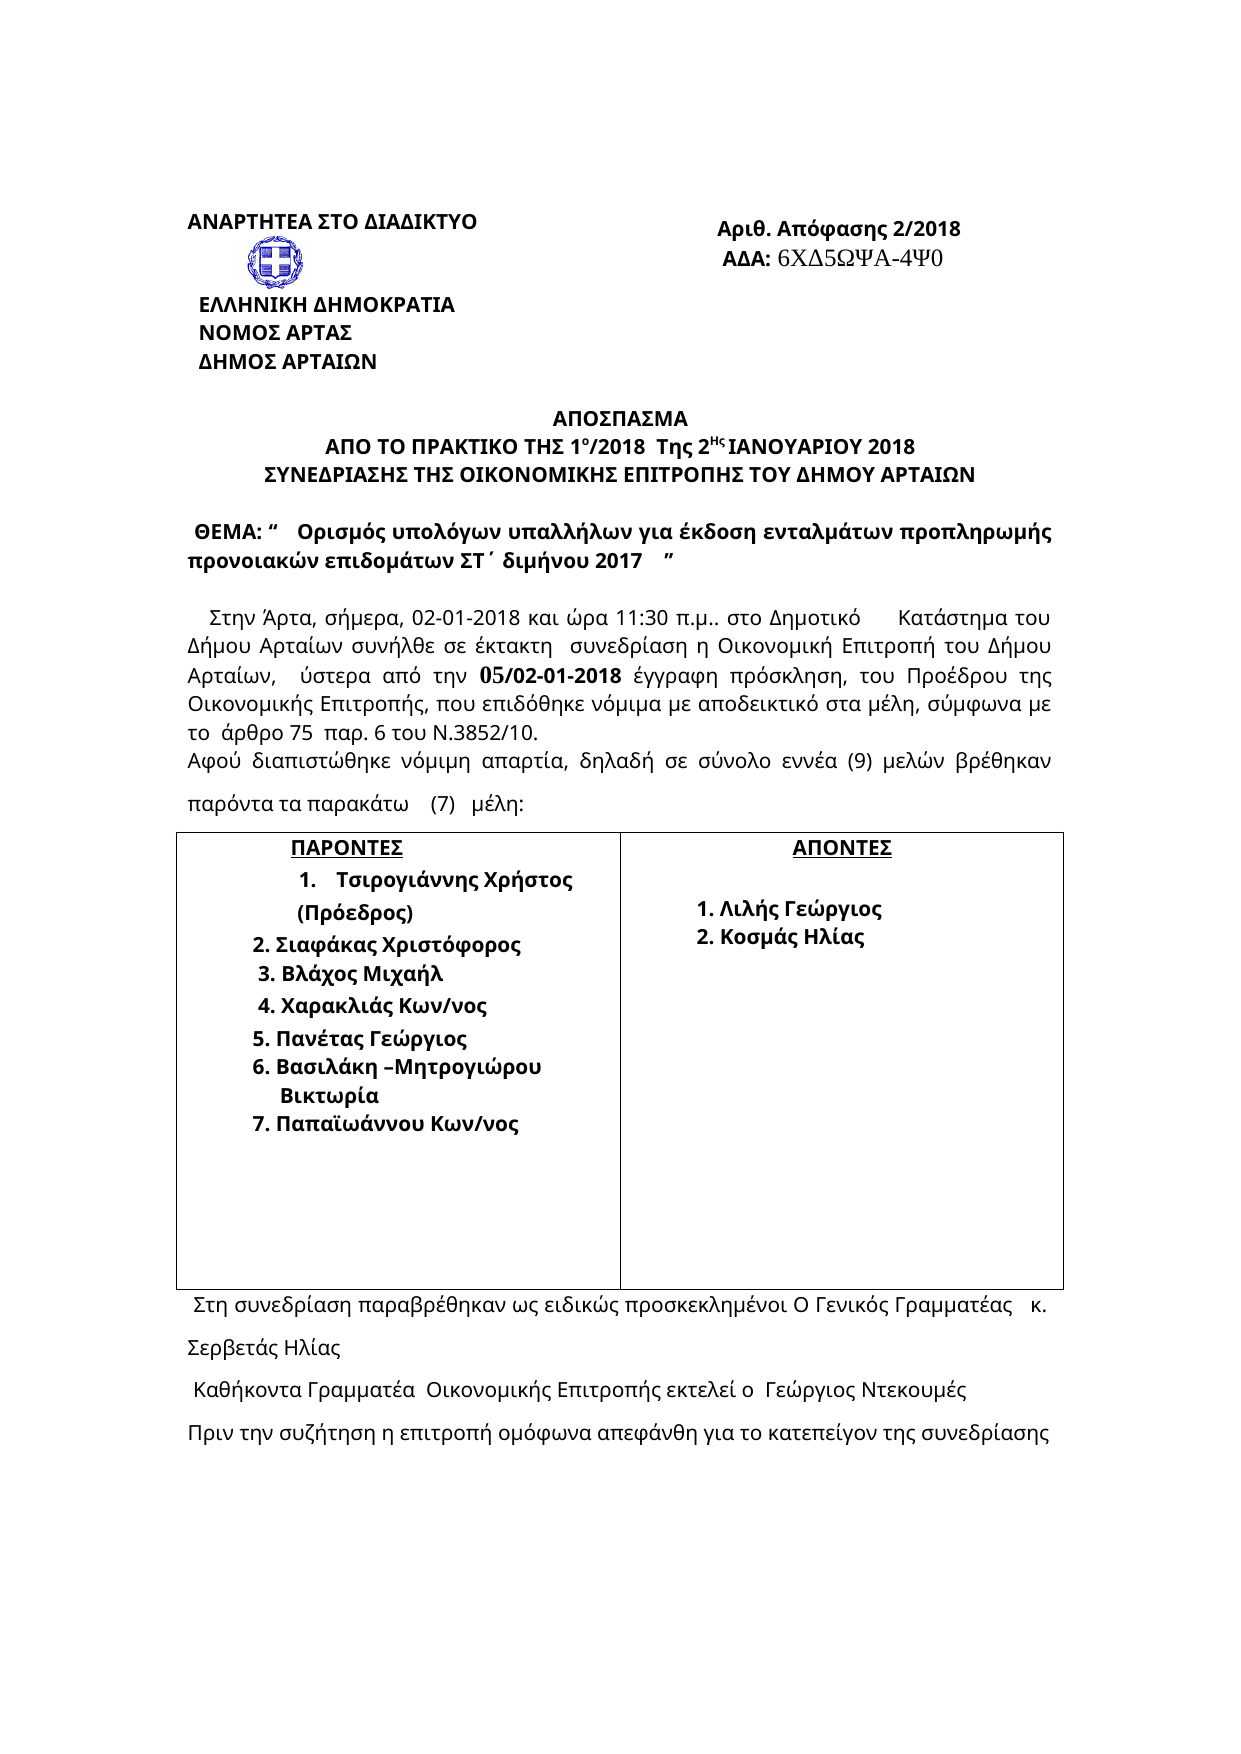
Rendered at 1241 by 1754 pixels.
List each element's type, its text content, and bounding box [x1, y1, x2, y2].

text Στην Άρτα, σήμερα, 02-01-2018 και ώρα 11:30 π.μ.. στο Δημοτικό Κατάστημα του Δήμου Αρταίων συνήλθε σε έκτακτη συνεδρίαση η Οικονομική Επιτροπή του Δήμου Αρταίων, ύστερα από την 05/02-01-2018 έγγραφη πρόσκληση, του Προέδρου της Οικονομικής Επιτροπής, που επιδόθηκε νόμιμα με αποδεικτικό στα μέλη, σύμφωνα με το άρθρο 75 παρ. 6 του Ν.3852/10. [187, 603, 1053, 746]
text Πριν την συζήτηση η επιτροπή ομόφωνα απεφάνθη για το κατεπείγον της συνεδρίασης [187, 1418, 1053, 1447]
text ΝΟΜΟΣ ΑΡΤΑΣ [187, 318, 1053, 347]
text Καθήκοντα Γραμματέα Οικονομικής Επιτροπής εκτελεί ο Γεώργιος Ντεκουμές [187, 1376, 1048, 1404]
picture [247, 235, 304, 290]
text ΑΝΑΡΤΗΤΕΑ ΣΤΟ ΔΙΑΔΙΚΤΥΟ [187, 207, 1053, 235]
text Στη συνεδρίαση παραβρέθηκαν ως ειδικώς προσκεκλημένοι Ο Γενικός Γραμματέας κ. Σερβετάς Ηλίας [187, 1290, 1048, 1361]
table_header ΠΑΡΟΝΤΕΣ Τσιρογιάννης Χρήστος (Πρόεδρος) 2. Σιαφάκας Χριστόφορος 3. Βλάχος Μιχαήλ 4. Χαρακλιάς Κων/νος 5. Πανέτας Γεώργιος 6. Βασιλάκη –Μητρογιώρου Βικτωρία 7. Παπαϊωάννου Κων/νος [177, 833, 620, 1289]
text ΑΠΟ ΤΟ ΠΡΑΚΤΙΚΟ ΤΗΣ 1ο/2018 Της 2Ης ΙΑΝΟΥΑΡΙΟΥ 2018 [187, 432, 1053, 461]
text ΔΗΜΟΣ ΑΡΤΑΙΩΝ [187, 347, 1166, 375]
text ΘΕΜΑ: ‘‘ Ορισμός υπολόγων υπαλλήλων για έκδοση ενταλμάτων προπληρωμής προνοιακών επιδομάτων ΣΤ΄ διμήνου 2017 ’’ [187, 517, 1053, 574]
text ΣΥΝΕΔΡΙΑΣΗΣ ΤΗΣ ΟΙΚΟΝΟΜΙΚΗΣ ΕΠΙΤΡΟΠΗΣ ΤΟΥ ΔΗΜΟΥ ΑΡΤΑΙΩΝ [187, 461, 1053, 489]
text ΕΛΛΗΝΙΚΗ ΔΗΜΟΚΡΑΤΙΑ [187, 290, 1053, 318]
text ΑΠΟΣΠΑΣΜΑ [187, 404, 1053, 432]
text Αφού διαπιστώθηκε νόμιμη απαρτία, δηλαδή σε σύνολο εννέα (9) μελών βρέθηκαν παρόντα τα παρακάτω (7) μέλη: [187, 746, 1053, 817]
table_header ΑΠΟΝΤΕΣ 1. Λιλής Γεώργιος 2. Κοσμάς Ηλίας [621, 833, 1063, 1289]
